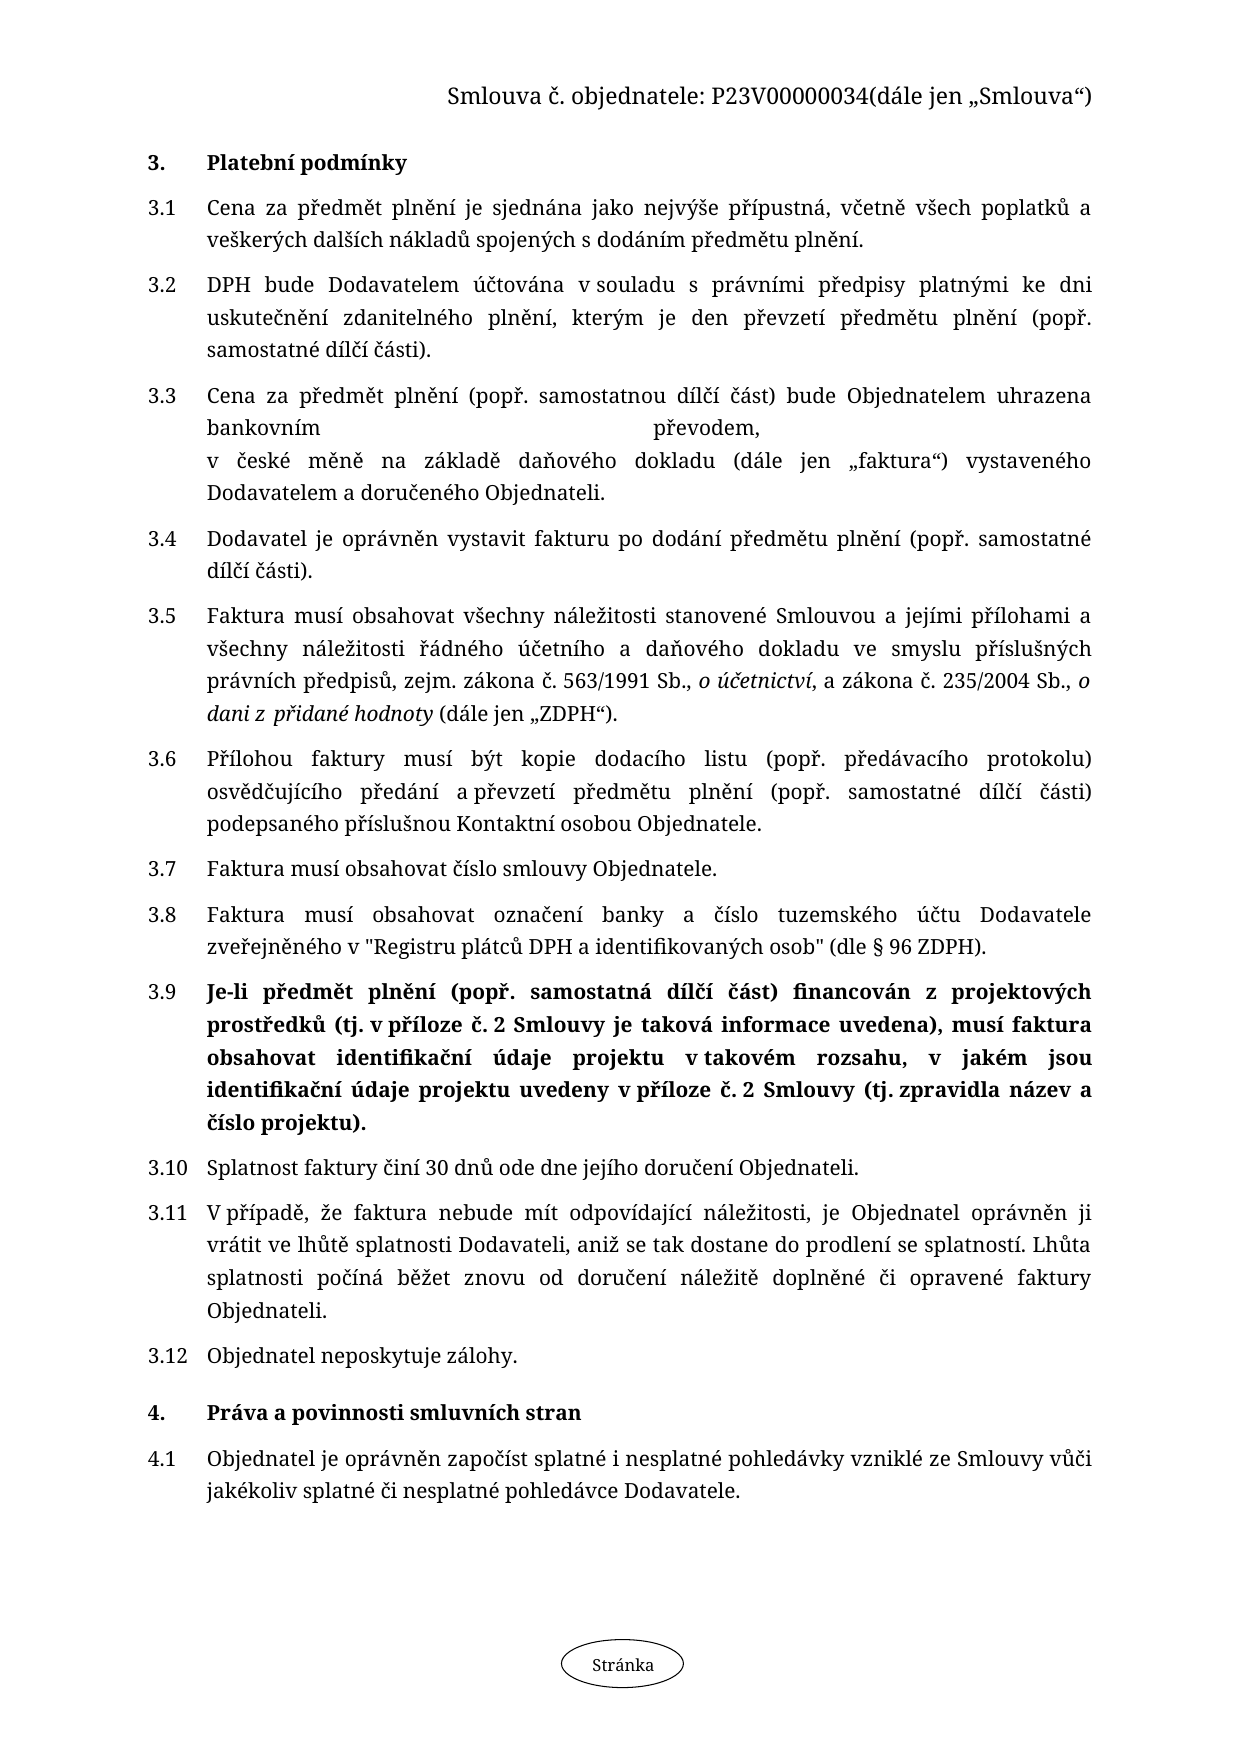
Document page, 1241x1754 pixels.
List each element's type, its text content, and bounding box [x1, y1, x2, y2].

list Přílohou faktury musí být kopie dodacího listu (popř. předávacího protokolu) osvědčujícího předání a převzetí předmětu plnění (popř. samostatné dílčí části) podepsaného příslušnou Kontaktní osobou Objednatele. [148, 744, 1093, 838]
list Je-li předmět plnění (popř. samostatná dílčí část) financován z projektových prostředků (tj. v příloze č. 2 Smlouvy je taková informace uvedena), musí faktura obsahovat identifikační údaje projektu v takovém rozsahu, v jakém jsou identifikační údaje projektu uvedeny v příloze č. 2 Smlouvy (tj. zpravidla název a číslo projektu). [148, 977, 1093, 1136]
list Cena za předmět plnění (popř. samostatnou dílčí část) bude Objednatelem uhrazena bankovním převodem, v české měně na základě daňového dokladu (dále jen „faktura“) vystaveného Dodavatelem a doručeného Objednateli. [148, 381, 1093, 507]
list Faktura musí obsahovat označení banky a číslo tuzemského účtu Dodavatele zveřejněného v "Registru plátců DPH a identifikovaných osob" (dle § 96 ZDPH). [148, 900, 1093, 961]
list Faktura musí obsahovat číslo smlouvy Objednatele. [148, 854, 1093, 883]
list DPH bude Dodavatelem účtována v souladu s právními předpisy platnými ke dni uskutečnění zdanitelného plnění, kterým je den převzetí předmětu plnění (popř. samostatné dílčí části). [148, 270, 1093, 364]
list Dodavatel je oprávněn vystavit fakturu po dodání předmětu plnění (popř. samostatné dílčí části). [148, 524, 1093, 585]
list Splatnost faktury činí 30 dnů ode dne jejího doručení Objednateli. [148, 1153, 1093, 1181]
list Platební podmínky [148, 148, 1093, 176]
list Objednatel neposkytuje zálohy. [148, 1341, 1093, 1369]
list Práva a povinnosti smluvních stran [148, 1398, 1093, 1427]
list Faktura musí obsahovat všechny náležitosti stanovené Smlouvou a jejími přílohami a všechny náležitosti řádného účetního a daňového dokladu ve smyslu příslušných právních předpisů, zejm. zákona č. 563/1991 Sb., o účetnictví, a zákona č. 235/2004 Sb., o dani z přidané hodnoty (dále jen „ZDPH“). [148, 601, 1093, 728]
list Objednatel je oprávněn započíst splatné i nesplatné pohledávky vzniklé ze Smlouvy vůči jakékoliv splatné či nesplatné pohledávce Dodavatele. [148, 1444, 1093, 1505]
list Cena za předmět plnění je sjednána jako nejvýše přípustná, včetně všech poplatků a veškerých dalších nákladů spojených s dodáním předmětu plnění. [148, 193, 1093, 254]
list V případě, že faktura nebude mít odpovídající náležitosti, je Objednatel oprávněn ji vrátit ve lhůtě splatnosti Dodavateli, aniž se tak dostane do prodlení se splatností. Lhůta splatnosti počíná běžet znovu od doručení náležitě doplněné či opravené faktury Objednateli. [148, 1198, 1093, 1324]
